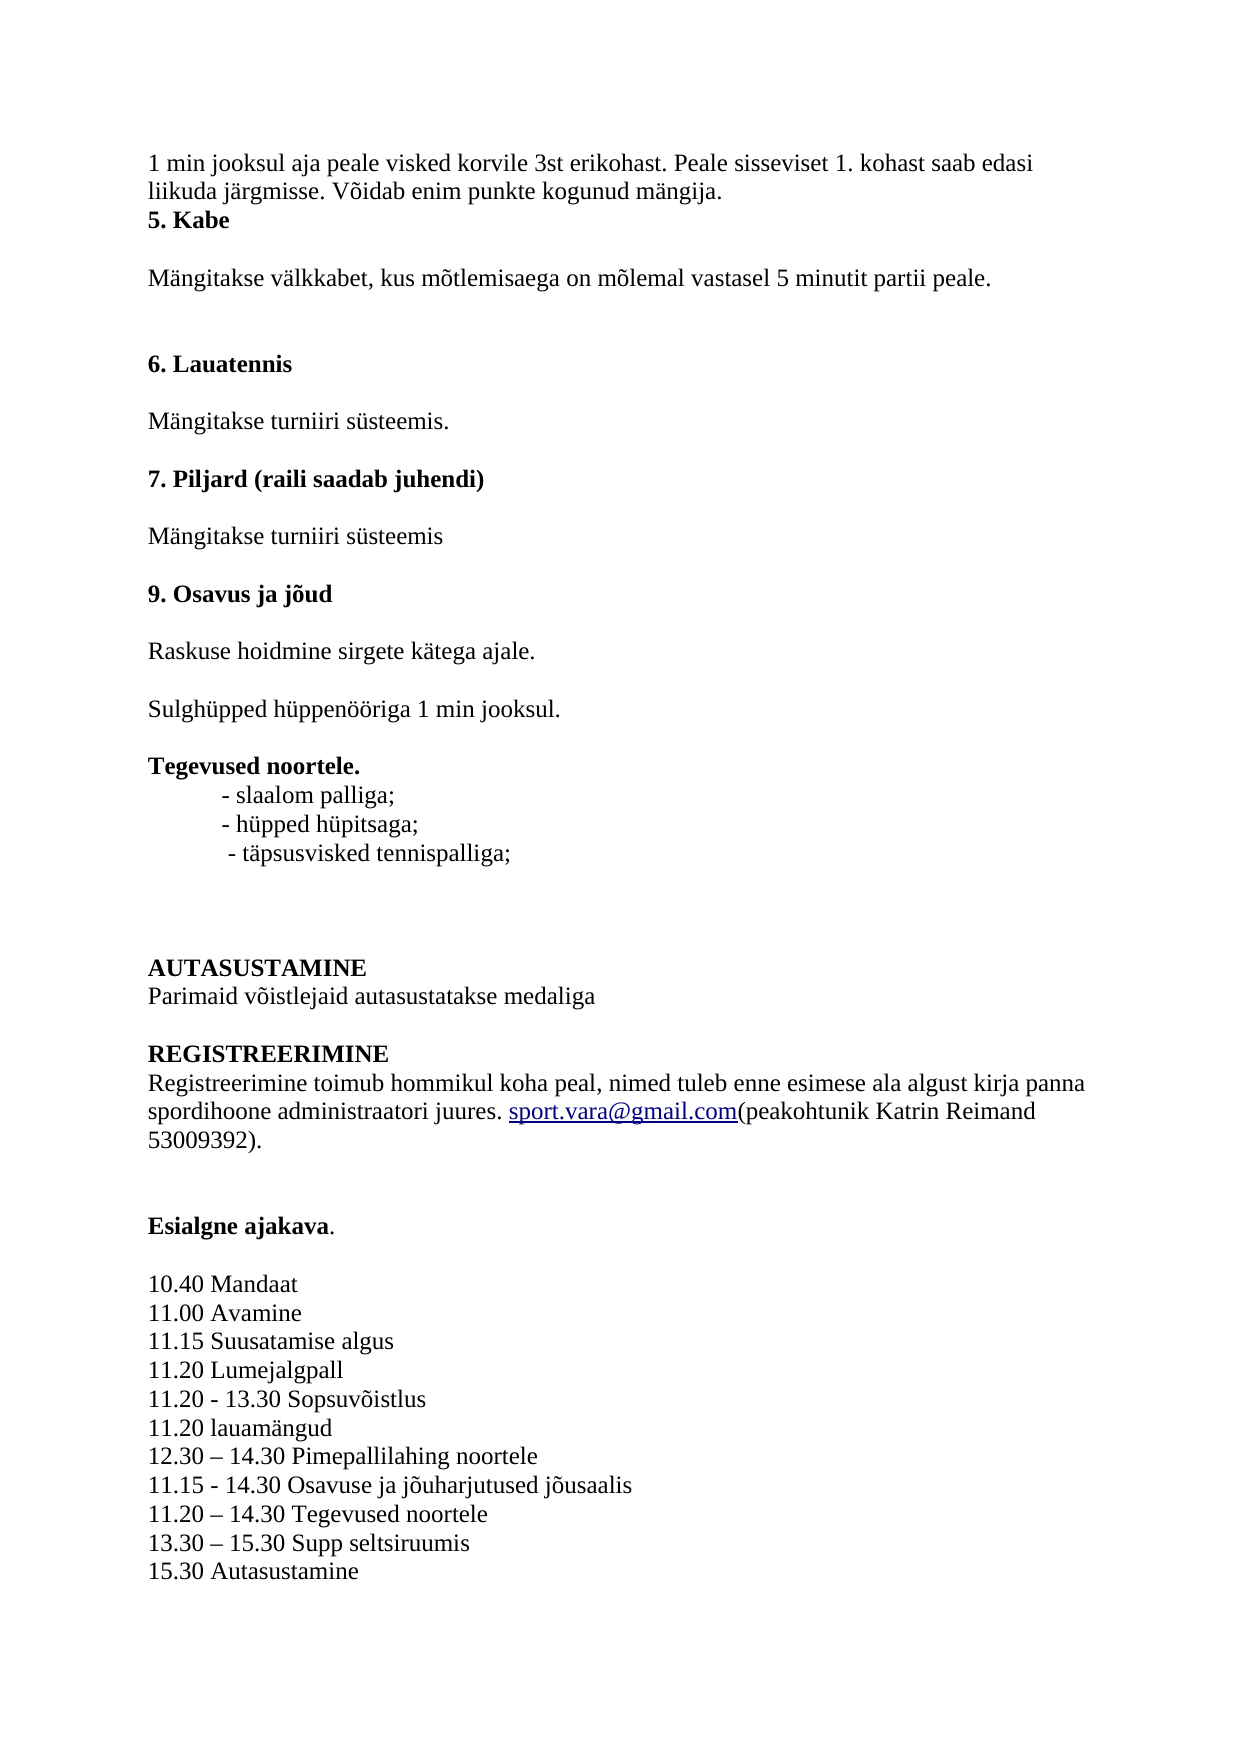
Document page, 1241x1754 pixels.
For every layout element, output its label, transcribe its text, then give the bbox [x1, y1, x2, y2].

text 11.20 Lumejalgpall [148, 1355, 1093, 1384]
text 1 min jooksul aja peale visked korvile 3st erikohast. Peale sisseviset 1. kohast saab edasi liikuda järgmisse. Võidab enim punkte kogunud mängija. [148, 148, 1093, 205]
text 13.30 – 15.30 Supp seltsiruumis [148, 1528, 1093, 1556]
text 15.30 Autasustamine [148, 1556, 1093, 1585]
text - täpsusvisked tennispalliga; [148, 838, 1093, 866]
text Registreerimine toimub hommikul koha peal, nimed tuleb enne esimese ala algust kirja panna spordihoone administraatori juures. sport.vara@gmail.com(peakohtunik Katrin Reimand 53009392). [148, 1068, 1093, 1154]
text AUTASUSTAMINE [148, 953, 1093, 981]
text 7. Piljard (raili saadab juhendi) [148, 464, 1093, 493]
text - hüpped hüpitsaga; [148, 809, 1093, 838]
text REGISTREERIMINE [148, 1039, 1093, 1068]
text 11.15 Suusatamise algus [148, 1326, 1093, 1355]
text 11.15 - 14.30 Osavuse ja jõuharjutused jõusaalis [148, 1470, 1093, 1499]
text 12.30 – 14.30 Pimepallilahing noortele [148, 1441, 1093, 1470]
text 9. Osavus ja jõud [148, 579, 1093, 608]
text Mängitakse turniiri süsteemis. [148, 406, 1093, 435]
text - slaalom palliga; [148, 780, 1093, 809]
text 5. Kabe [148, 205, 1093, 234]
text Mängitakse turniiri süsteemis [148, 521, 1093, 550]
text Esialgne ajakava. [148, 1211, 1093, 1240]
text Tegevused noortele. [148, 751, 1093, 780]
text Mängitakse välkkabet, kus mõtlemisaega on mõlemal vastasel 5 minutit partii peale. [148, 263, 1093, 291]
text 10.40 Mandaat [148, 1269, 1093, 1298]
text Sulghüpped hüppenööriga 1 min jooksul. [148, 694, 1093, 723]
text 11.20 - 13.30 Sopsuvõistlus [148, 1384, 1093, 1413]
text 11.00 Avamine [148, 1298, 1093, 1326]
text Raskuse hoidmine sirgete kätega ajale. [148, 636, 1093, 665]
text 6. Lauatennis [148, 349, 1093, 378]
text Parimaid võistlejaid autasustatakse medaliga [148, 981, 1093, 1010]
text 11.20 lauamängud [148, 1413, 1093, 1441]
text 11.20 – 14.30 Tegevused noortele [148, 1499, 1093, 1528]
